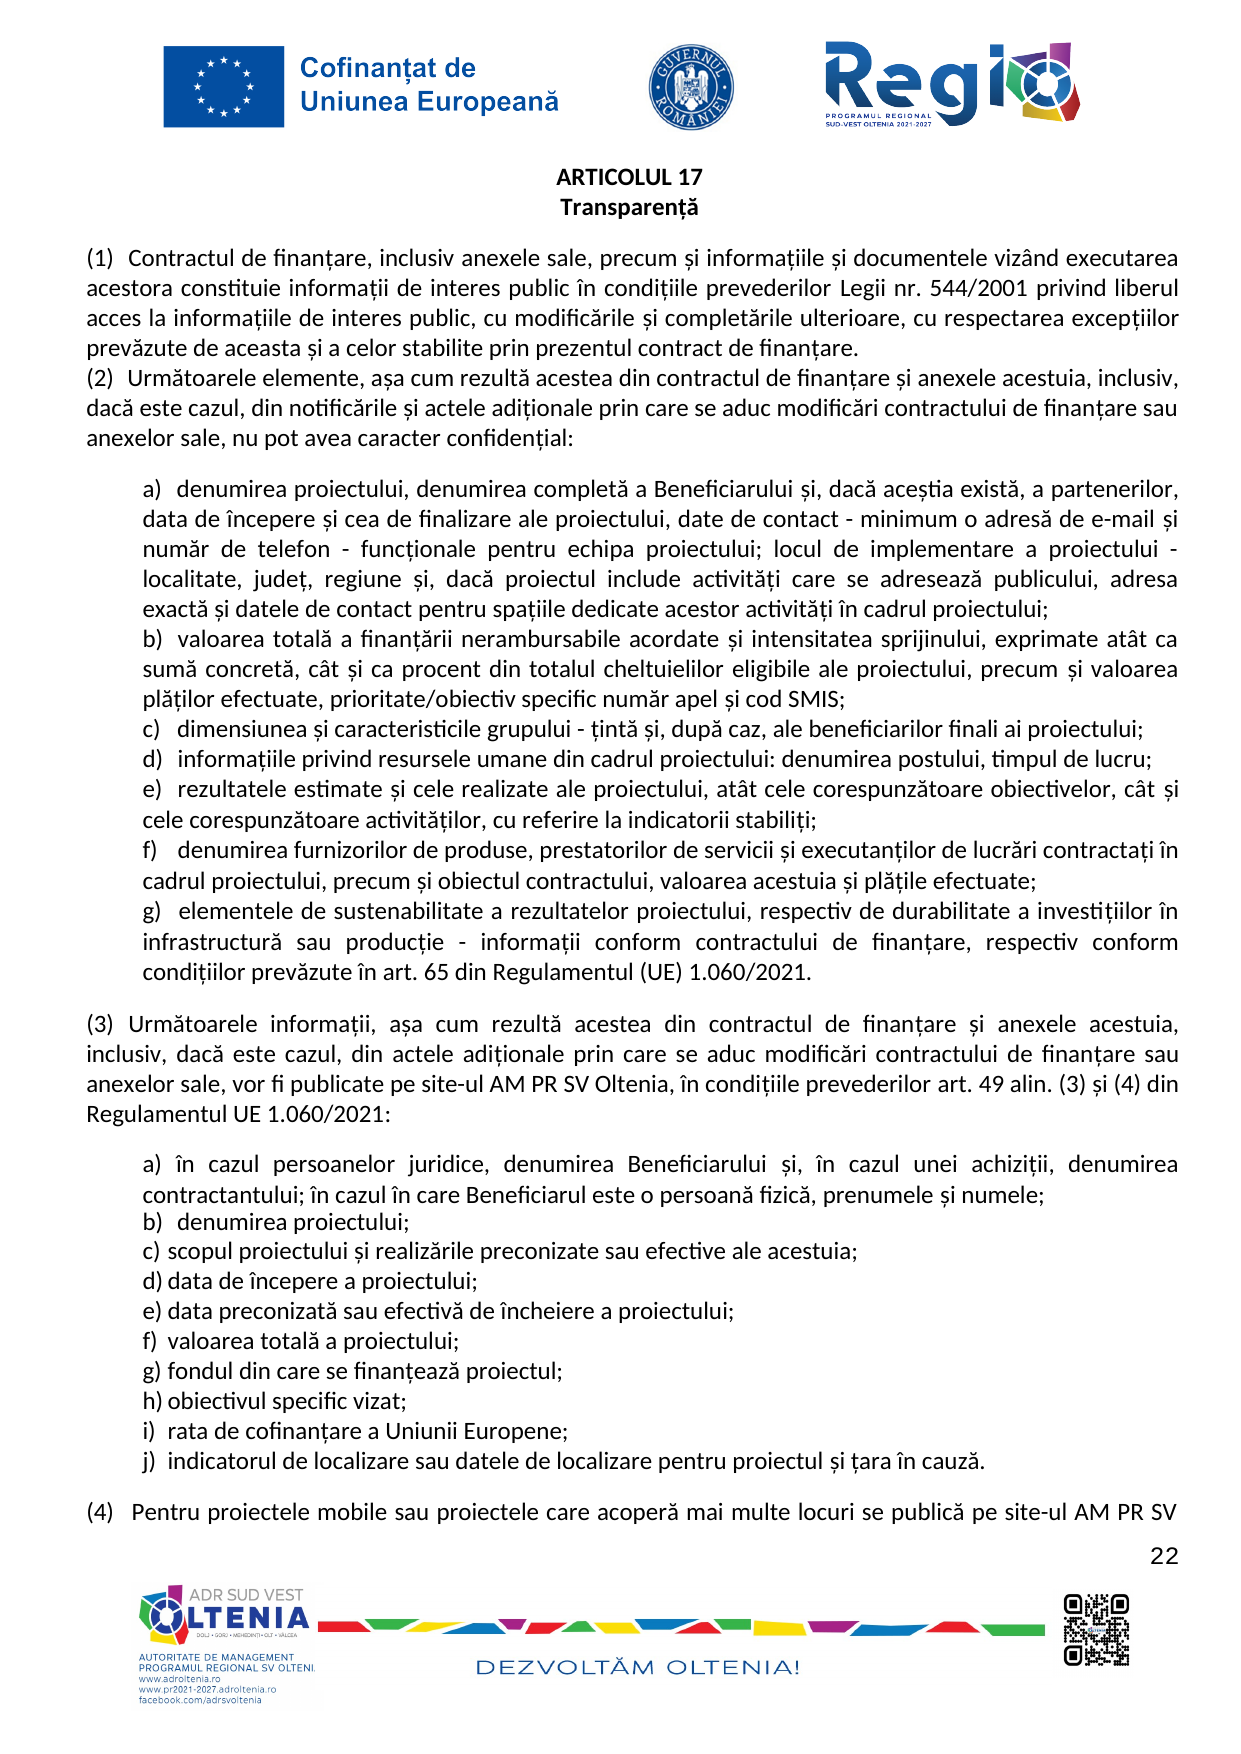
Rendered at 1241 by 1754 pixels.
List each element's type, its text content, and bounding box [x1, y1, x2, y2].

list indicatorul de localizare sau datele de localizare pentru proiectul şi ţara în cauză. [142, 1446, 1179, 1476]
list obiectivul specific vizat; [142, 1386, 1179, 1416]
list denumirea furnizorilor de produse, prestatorilor de servicii şi executanţilor de lucrări contractaţi în cadrul proiectului, precum şi obiectul contractului, valoarea acestuia şi plăţile efectuate; [142, 834, 1179, 895]
list Contractul de finanţare, inclusiv anexele sale, precum şi informaţiile şi documentele vizând executarea acestora constituie informaţii de interes public în condiţiile prevederilor Legii nr. 544/2001 privind liberul acces la informaţiile de interes public, cu modificările şi completările ulterioare, cu respectarea excepţiilor prevăzute de aceasta şi a celor stabilite prin prezentul contract de finanţare. [86, 242, 1179, 362]
picture [823, 40, 1082, 129]
subtitle ARTICOLUL 17 Transparenţă [86, 161, 1173, 221]
list fondul din care se finanţează proiectul; [142, 1356, 1179, 1386]
list informaţiile privind resursele umane din cadrul proiectului: denumirea postului, timpul de lucru; [142, 743, 1179, 773]
picture [131, 1582, 1134, 1711]
list denumirea proiectului, denumirea completă a Beneficiarului şi, dacă aceştia există, a partenerilor, data de începere şi cea de finalizare ale proiectului, date de contact - minimum o adresă de e-mail şi număr de telefon - funcţionale pentru echipa proiectului; locul de implementare a proiectului - localitate, judeţ, regiune şi, dacă proiectul include activităţi care se adresează publicului, adresa exactă şi datele de contact pentru spaţiile dedicate acestor activităţi în cadrul proiectului; [142, 473, 1179, 623]
list valoarea totală a finanţării nerambursabile acordate şi intensitatea sprijinului, exprimate atât ca sumă concretă, cât şi ca procent din totalul cheltuielilor eligibile ale proiectului, precum şi valoarea plăţilor efectuate, prioritate/obiectiv specific număr apel şi cod SMIS; [142, 623, 1179, 713]
list valoarea totală a proiectului; [142, 1326, 1179, 1356]
list data preconizată sau efectivă de încheiere a proiectului; [142, 1296, 1179, 1326]
list Următoarele elemente, aşa cum rezultă acestea din contractul de finanţare şi anexele acestuia, inclusiv, dacă este cazul, din notificările şi actele adiţionale prin care se aduc modificări contractului de finanţare sau anexelor sale, nu pot avea caracter confidenţial: [86, 362, 1179, 452]
list data de începere a proiectului; [142, 1266, 1179, 1296]
picture [158, 42, 561, 131]
list în cazul persoanelor juridice, denumirea Beneficiarului şi, în cazul unei achiziţii, denumirea contractantului; în cazul în care Beneficiarul este o persoană fizică, prenumele şi numele; [142, 1148, 1179, 1210]
list rezultatele estimate şi cele realizate ale proiectului, atât cele corespunzătoare obiectivelor, cât şi cele corespunzătoare activităţilor, cu referire la indicatorii stabiliţi; [142, 773, 1179, 834]
list rata de cofinanţare a Uniunii Europene; [142, 1416, 1179, 1446]
list Următoarele informaţii, aşa cum rezultă acestea din contractul de finanţare şi anexele acestuia, inclusiv, dacă este cazul, din actele adiţionale prin care se aduc modificări contractului de finanţare sau anexelor sale, vor fi publicate pe site-ul AM PR SV Oltenia, în condiţiile prevederilor art. 49 alin. (3) şi (4) din Regulamentul UE 1.060/2021: [86, 1008, 1179, 1128]
list dimensiunea şi caracteristicile grupului - ţintă şi, după caz, ale beneficiarilor finali ai proiectului; [142, 713, 1179, 743]
list denumirea proiectului; [142, 1210, 1179, 1236]
picture [645, 42, 739, 132]
list scopul proiectului şi realizările preconizate sau efective ale acestuia; [142, 1236, 1179, 1266]
list elementele de sustenabilitate a rezultatelor proiectului, respectiv de durabilitate a investiţiilor în infrastructură sau producţie - informaţii conform contractului de finanţare, respectiv conform condiţiilor prevăzute în art. 65 din Regulamentul (UE) 1.060/2021. [142, 895, 1179, 987]
